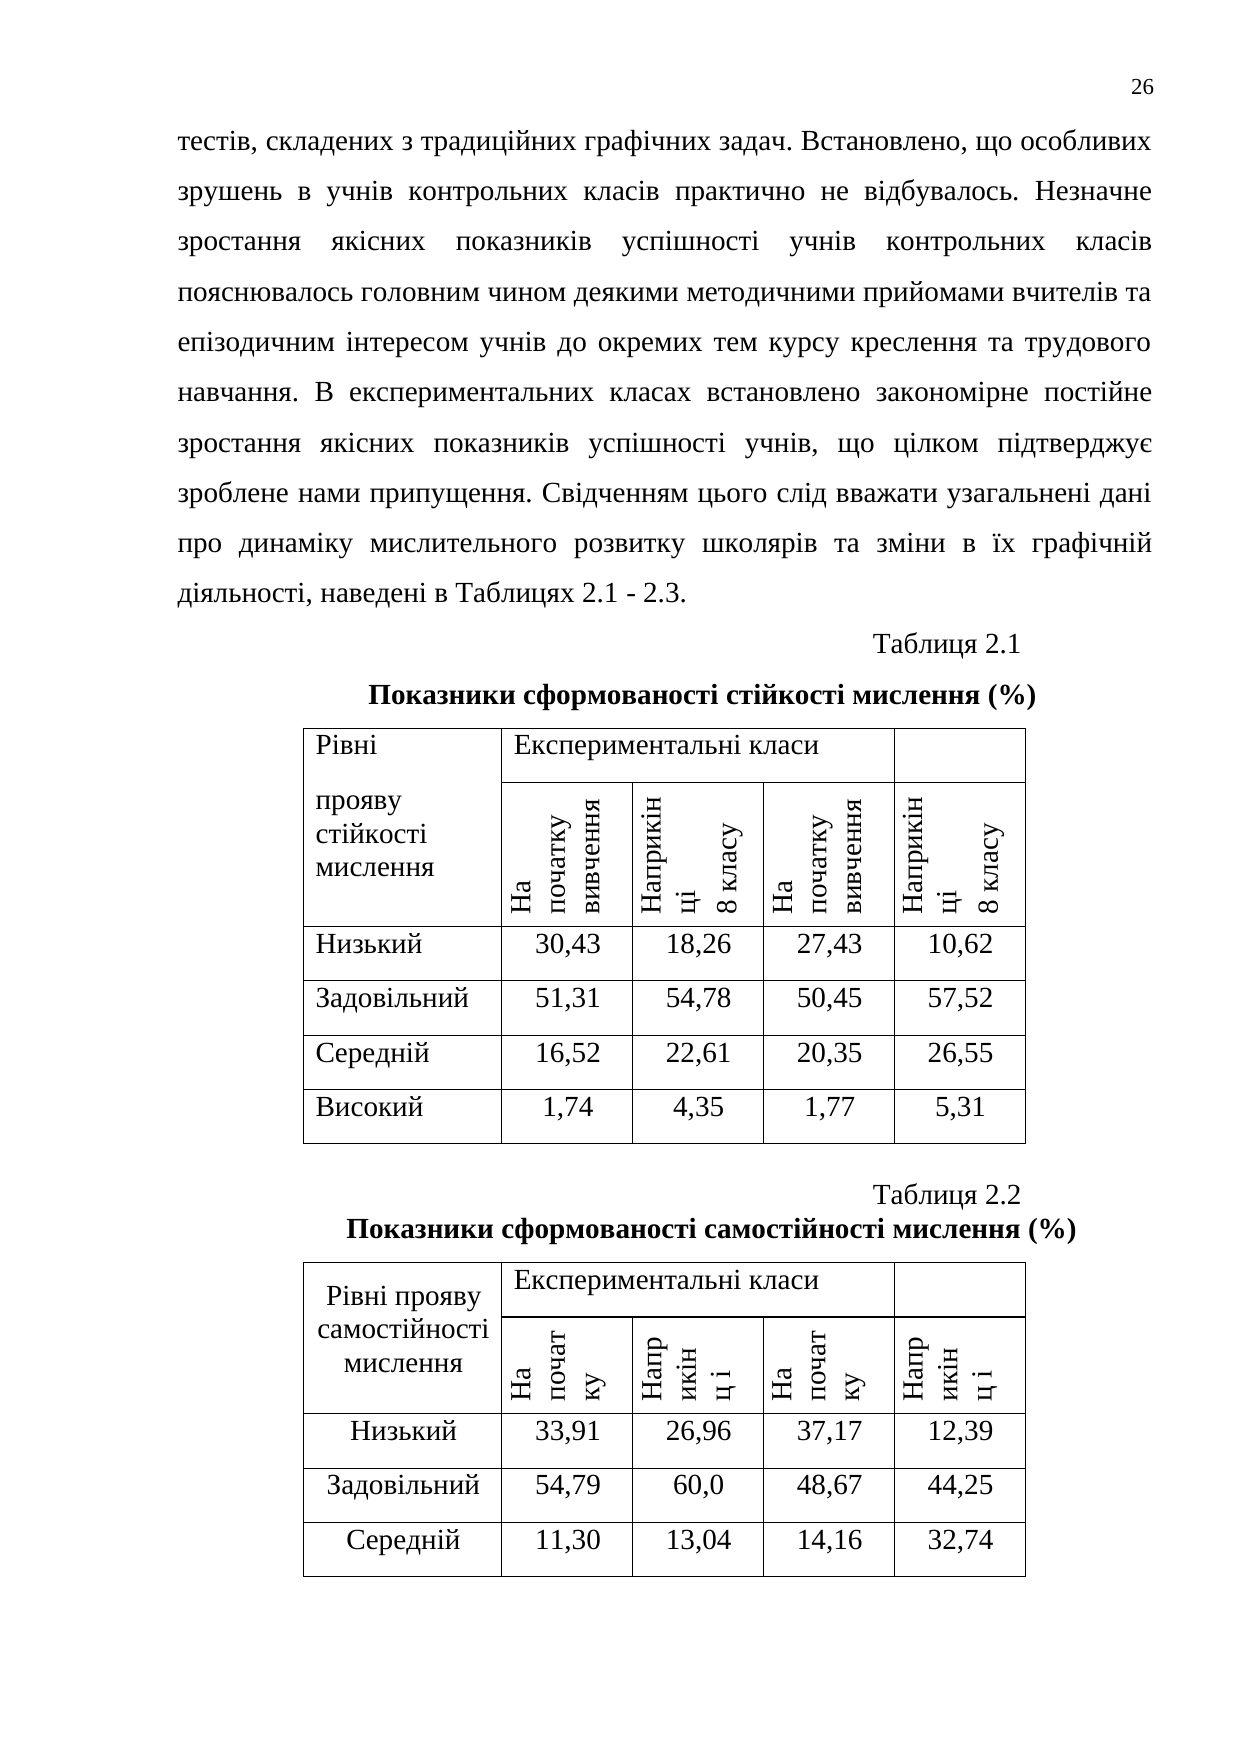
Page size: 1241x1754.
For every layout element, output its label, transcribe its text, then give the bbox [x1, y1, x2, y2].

text Таблиця 2.1 [873, 626, 1184, 660]
table_cell 32,74 [895, 1523, 1025, 1576]
table_header Експериментальні класи [502, 729, 894, 782]
table_cell 60,0 [633, 1469, 763, 1522]
table_cell Низький [304, 927, 501, 980]
table_cell 14,16 [764, 1523, 894, 1576]
table_cell 5,31 [895, 1090, 1025, 1143]
table_cell 13,04 [633, 1523, 763, 1576]
table_header [895, 1263, 1025, 1316]
table_cell Середній [304, 1036, 501, 1089]
table_cell 51,31 [502, 981, 632, 1035]
table_cell 12,39 [895, 1414, 1025, 1467]
table_cell 22,61 [633, 1036, 763, 1089]
table_cell Напр икінц і [633, 1318, 763, 1413]
table_cell Задовільний [304, 981, 501, 1035]
table_cell На почат ку [764, 1318, 894, 1413]
table_header Рівні прояву стійкості мислення [304, 729, 501, 926]
table_cell 27,43 [764, 927, 894, 980]
text Таблиця 2.2 [873, 1177, 1184, 1211]
table_cell 37,17 [764, 1414, 894, 1467]
table_cell На початку вивчення [502, 783, 632, 926]
subtitle Показники сформованості самостійності мислення (%) [346, 1211, 1184, 1245]
table_cell 50,45 [764, 981, 894, 1035]
table_cell 1,74 [502, 1090, 632, 1143]
table_cell Наприкін ці 8 класу [633, 783, 763, 926]
table_cell Напр икінц і [895, 1318, 1025, 1413]
table_header [895, 729, 1025, 782]
table_cell Низький [304, 1414, 501, 1467]
table_cell 54,79 [502, 1469, 632, 1522]
table_cell Задовільний [304, 1469, 501, 1522]
table_cell 10,62 [895, 927, 1025, 980]
table_cell 44,25 [895, 1469, 1025, 1522]
table_cell 57,52 [895, 981, 1025, 1035]
table_cell На початку вивчення [764, 783, 894, 926]
text тестів, складених з традиційних графічних задач. Встановлено, що особливих зрушень в учнів контрольних класів практично не відбувалось. Незначне зростання якісних показників успішності учнів контрольних класів пояснювалось головним чином деякими методичними прийомами вчителів та епізодичним інтересом учнів до окремих тем курсу креслення та трудового навчання. В експериментальних класах встановлено закономірне постійне зростання якісних показників успішності учнів, що цілком підтверджує зроблене нами припущення. Свідченням цього слід вважати узагальнені дані про динаміку мислительного розвитку школярів та зміни в їх графічній діяльності, наведені в Таблицях 2.1 - 2.3. [177, 123, 1152, 609]
table_cell 26,55 [895, 1036, 1025, 1089]
table_cell 20,35 [764, 1036, 894, 1089]
table_cell 48,67 [764, 1469, 894, 1522]
table_cell Середній [304, 1523, 501, 1576]
table_cell Високий [304, 1090, 501, 1143]
table_cell 30,43 [502, 927, 632, 980]
table_cell 4,35 [633, 1090, 763, 1143]
table_cell 26,96 [633, 1414, 763, 1467]
subtitle Показники сформованості стійкості мислення (%) [368, 677, 1184, 711]
table_cell 16,52 [502, 1036, 632, 1089]
table_header Експериментальні класи [502, 1263, 894, 1316]
table_cell 18,26 [633, 927, 763, 980]
table_cell 1,77 [764, 1090, 894, 1143]
table_header Рівні прояву самостійності мислення [304, 1263, 501, 1413]
table_cell 54,78 [633, 981, 763, 1035]
table_cell 11,30 [502, 1523, 632, 1576]
table_cell Наприкін ці 8 класу [895, 783, 1025, 926]
table_cell На почат ку [502, 1318, 632, 1413]
table_cell 33,91 [502, 1414, 632, 1467]
